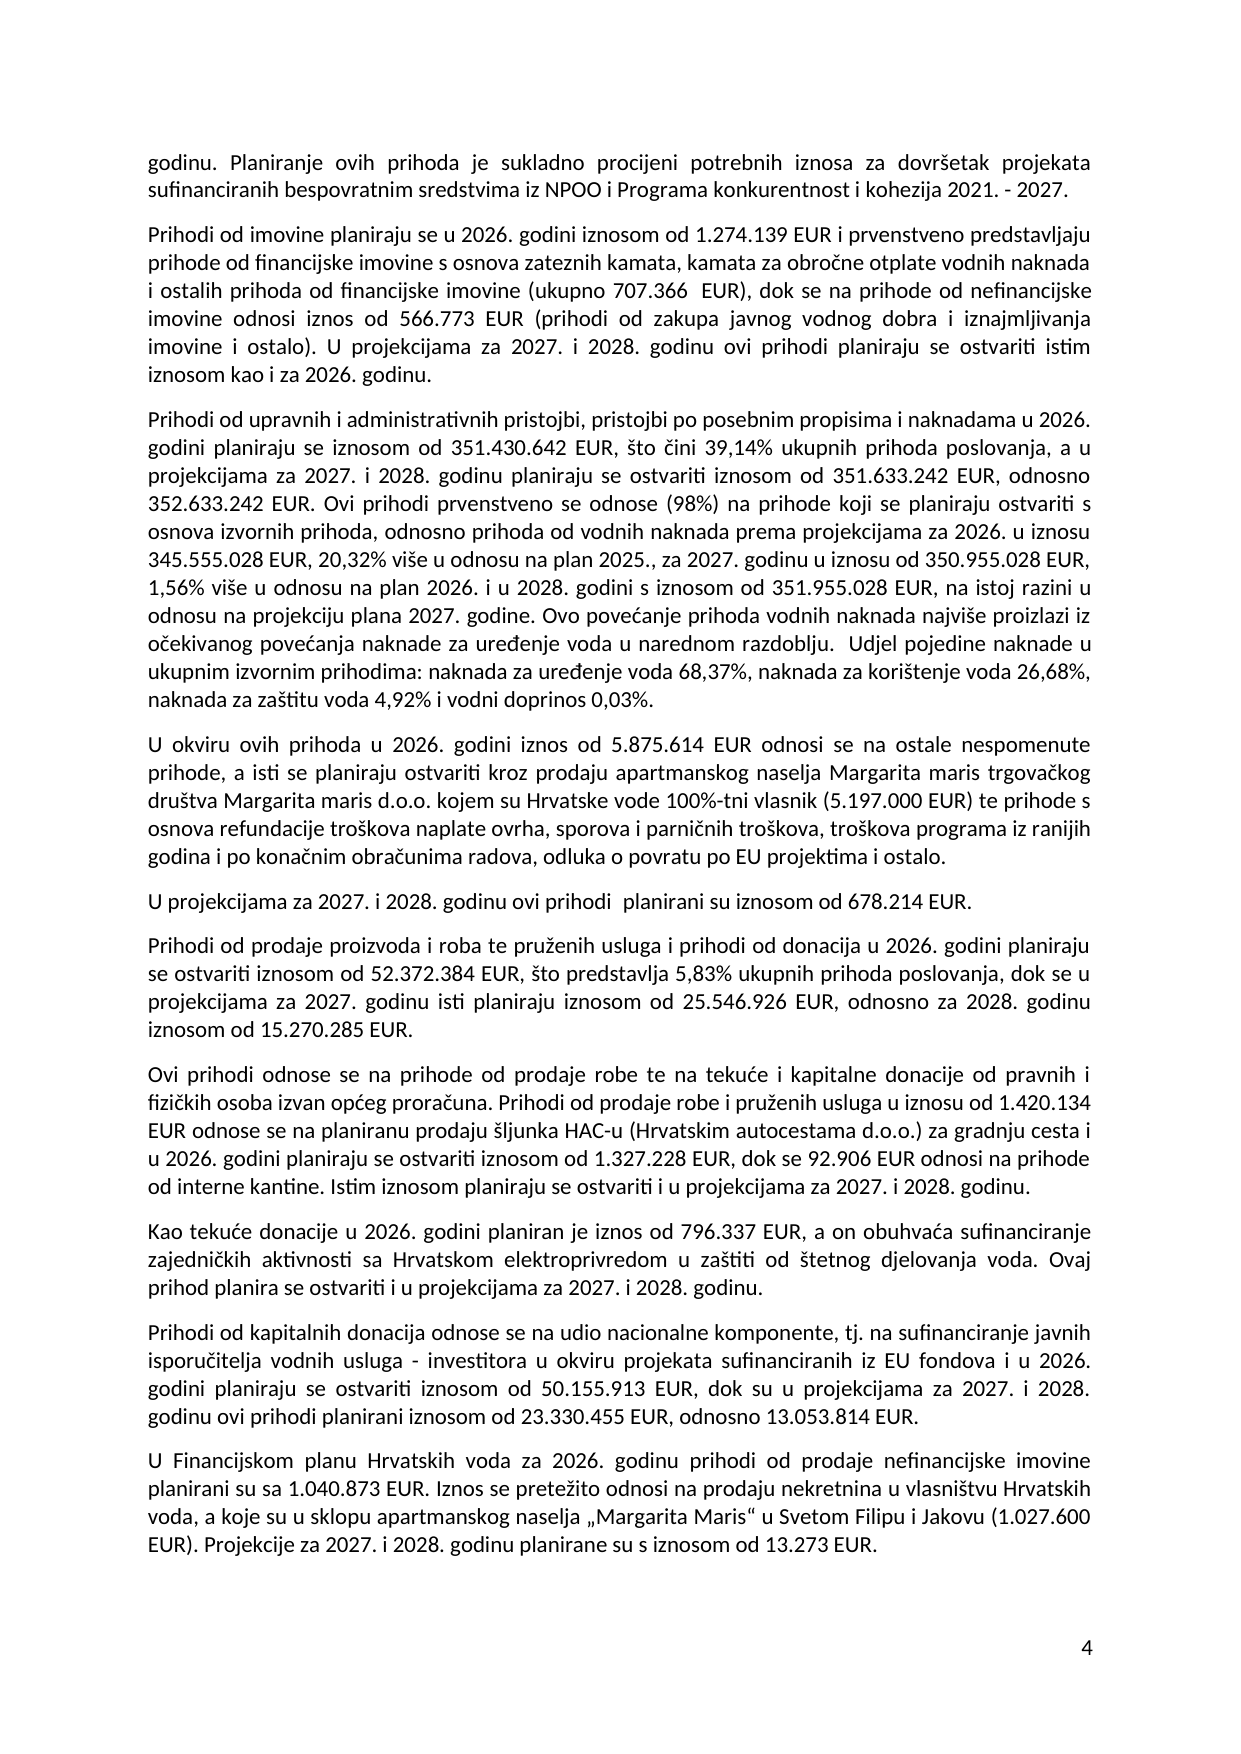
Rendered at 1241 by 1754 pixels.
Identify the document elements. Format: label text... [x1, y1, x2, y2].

text Prihodi od imovine planiraju se u 2026. godini iznosom od 1.274.139 EUR i prvenstveno predstavljaju prihode od financijske imovine s osnova zateznih kamata, kamata za obročne otplate vodnih naknada i ostalih prihoda od financijske imovine (ukupno 707.366 EUR), dok se na prihode od nefinancijske imovine odnosi iznos od 566.773 EUR (prihodi od zakupa javnog vodnog dobra i iznajmljivanja imovine i ostalo). U projekcijama za 2027. i 2028. godinu ovi prihodi planiraju se ostvariti istim iznosom kao i za 2026. godinu. [148, 220, 1093, 388]
text U Financijskom planu Hrvatskih voda za 2026. godinu prihodi od prodaje nefinancijske imovine planirani su sa 1.040.873 EUR. Iznos se pretežito odnosi na prodaju nekretnina u vlasništvu Hrvatskih voda, a koje su u sklopu apartmanskog naselja „Margarita Maris“ u Svetom Filipu i Jakovu (1.027.600 EUR). Projekcije za 2027. i 2028. godinu planirane su s iznosom od 13.273 EUR. [148, 1446, 1093, 1558]
text Prihodi od kapitalnih donacija odnose se na udio nacionalne komponente, tj. na sufinanciranje javnih isporučitelja vodnih usluga - investitora u okviru projekata sufinanciranih iz EU fondova i u 2026. godini planiraju se ostvariti iznosom od 50.155.913 EUR, dok su u projekcijama za 2027. i 2028. godinu ovi prihodi planirani iznosom od 23.330.455 EUR, odnosno 13.053.814 EUR. [148, 1318, 1093, 1430]
text Prihodi od prodaje proizvoda i roba te pruženih usluga i prihodi od donacija u 2026. godini planiraju se ostvariti iznosom od 52.372.384 EUR, što predstavlja 5,83% ukupnih prihoda poslovanja, dok se u projekcijama za 2027. godinu isti planiraju iznosom od 25.546.926 EUR, odnosno za 2028. godinu iznosom od 15.270.285 EUR. [148, 931, 1093, 1043]
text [148, 148, 1093, 204]
text Ovi prihodi odnose se na prihode od prodaje robe te na tekuće i kapitalne donacije od pravnih i fizičkih osoba izvan općeg proračuna. Prihodi od prodaje robe i pruženih usluga u iznosu od 1.420.134 EUR odnose se na planiranu prodaju šljunka HAC-u (Hrvatskim autocestama d.o.o.) za gradnju cesta i u 2026. godini planiraju se ostvariti iznosom od 1.327.228 EUR, dok se 92.906 EUR odnosi na prihode od interne kantine. Istim iznosom planiraju se ostvariti i u projekcijama za 2027. i 2028. godinu. [148, 1060, 1093, 1200]
text U okviru ovih prihoda u 2026. godini iznos od 5.875.614 EUR odnosi se na ostale nespomenute prihode, a isti se planiraju ostvariti kroz prodaju apartmanskog naselja Margarita maris trgovačkog društva Margarita maris d.o.o. kojem su Hrvatske vode 100%-tni vlasnik (5.197.000 EUR) te prihode s osnova refundacije troškova naplate ovrha, sporova i parničnih troškova, troškova programa iz ranijih godina i po konačnim obračunima radova, odluka o povratu po EU projektima i ostalo. [148, 730, 1093, 870]
text U projekcijama za 2027. i 2028. godinu ovi prihodi planirani su iznosom od 678.214 EUR. [148, 887, 1093, 915]
text Kao tekuće donacije u 2026. godini planiran je iznos od 796.337 EUR, a on obuhvaća sufinanciranje zajedničkih aktivnosti sa Hrvatskom elektroprivredom u zaštiti od štetnog djelovanja voda. Ovaj prihod planira se ostvariti i u projekcijama za 2027. i 2028. godinu. [148, 1217, 1093, 1301]
text Prihodi od upravnih i administrativnih pristojbi, pristojbi po posebnim propisima i naknadama u 2026. godini planiraju se iznosom od 351.430.642 EUR, što čini 39,14% ukupnih prihoda poslovanja, a u projekcijama za 2027. i 2028. godinu planiraju se ostvariti iznosom od 351.633.242 EUR, odnosno 352.633.242 EUR. Ovi prihodi prvenstveno se odnose (98%) na prihode koji se planiraju ostvariti s osnova izvornih prihoda, odnosno prihoda od vodnih naknada prema projekcijama za 2026. u iznosu 345.555.028 EUR, 20,32% više u odnosu na plan 2025., za 2027. godinu u iznosu od 350.955.028 EUR, 1,56% više u odnosu na plan 2026. i u 2028. godini s iznosom od 351.955.028 EUR, na istoj razini u odnosu na projekciju plana 2027. godine. Ovo povećanje prihoda vodnih naknada najviše proizlazi iz očekivanog povećanja naknade za uređenje voda u narednom razdoblju. Udjel pojedine naknade u ukupnim izvornim prihodima: naknada za uređenje voda 68,37%, naknada za korištenje voda 26,68%, naknada za zaštitu voda 4,92% i vodni doprinos 0,03%. [148, 405, 1093, 713]
